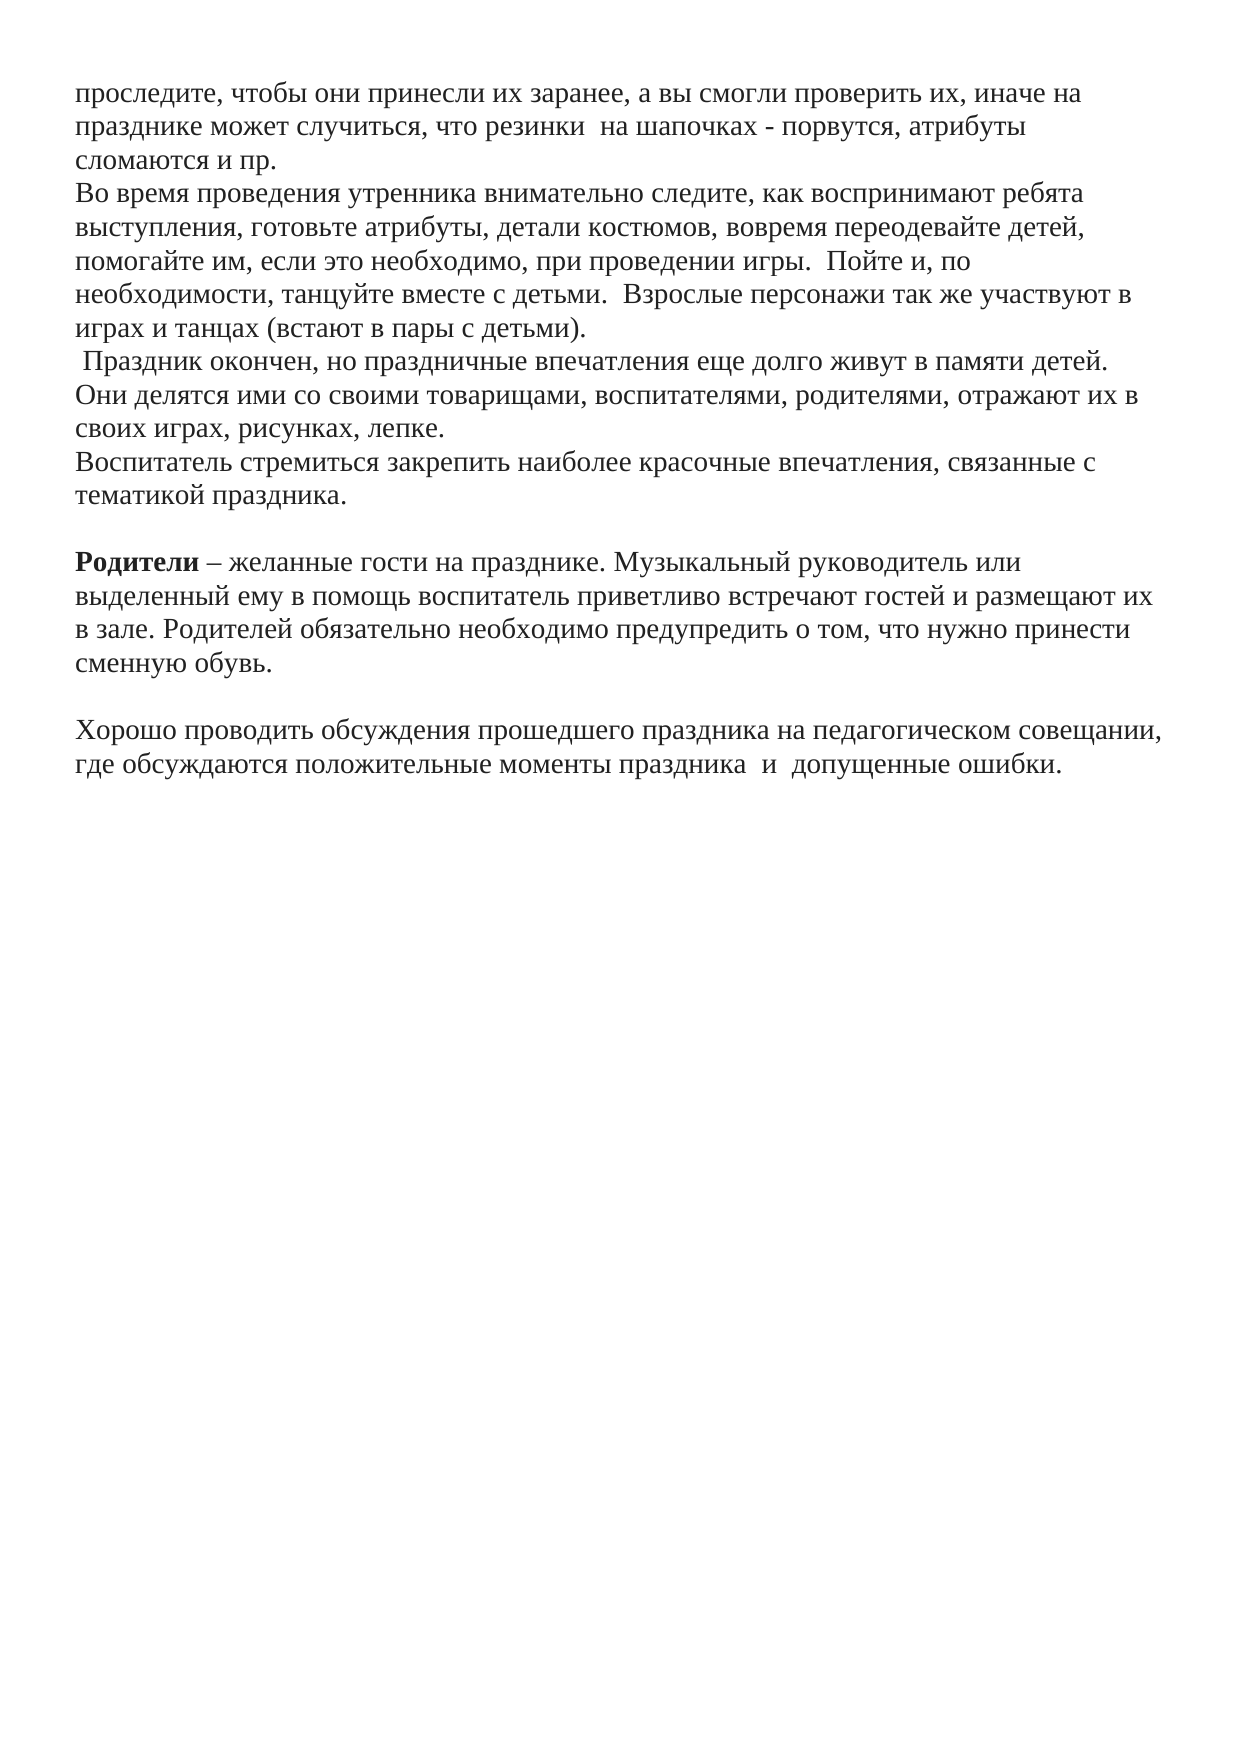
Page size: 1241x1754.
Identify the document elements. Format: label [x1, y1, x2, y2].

text [75, 75, 1165, 779]
